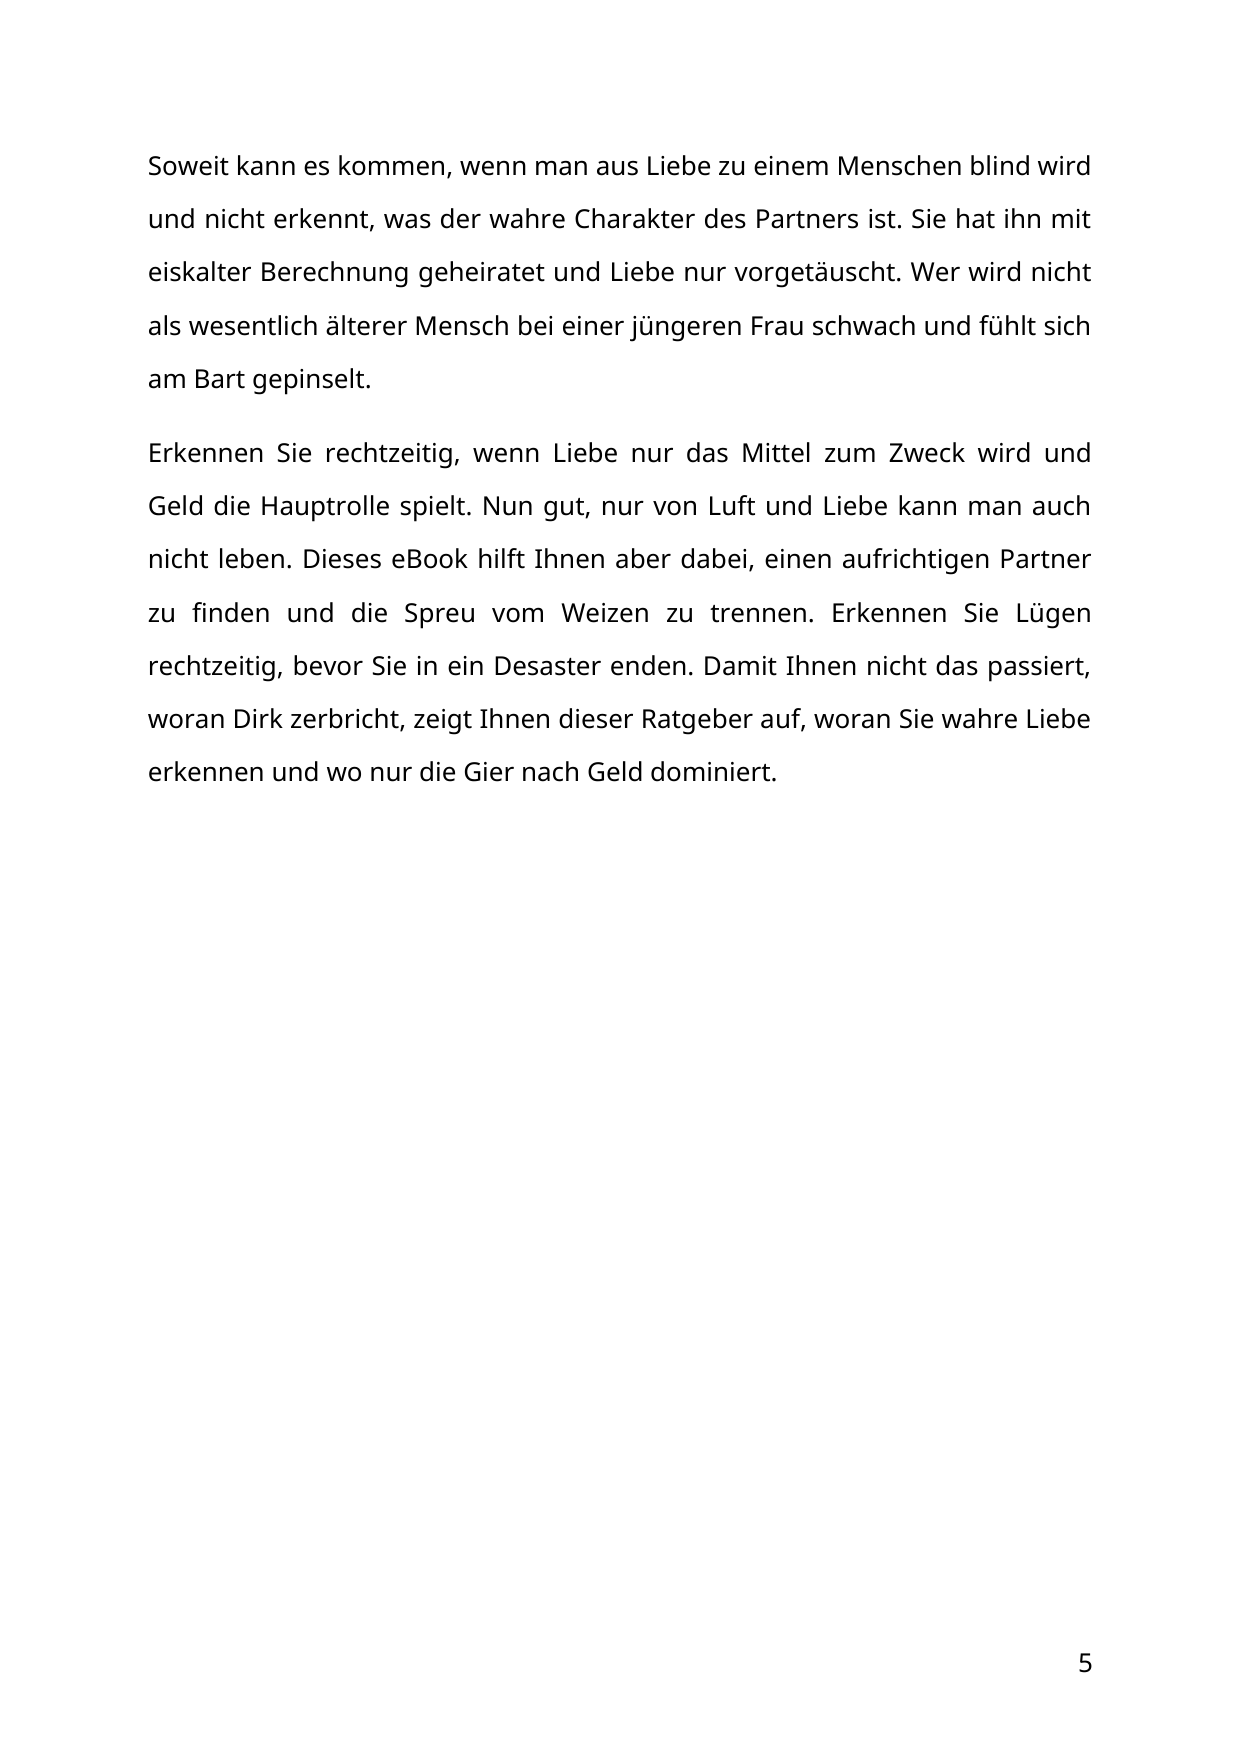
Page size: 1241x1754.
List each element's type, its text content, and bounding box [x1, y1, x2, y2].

text Soweit kann es kommen, wenn man aus Liebe zu einem Menschen blind wird und nicht erkennt, was der wahre Charakter des Partners ist. Sie hat ihn mit eiskalter Berechnung geheiratet und Liebe nur vorgetäuscht. Wer wird nicht als wesentlich älterer Mensch bei einer jüngeren Frau schwach und fühlt sich am Bart gepinselt. [148, 148, 1093, 396]
text Erkennen Sie rechtzeitig, wenn Liebe nur das Mittel zum Zweck wird und Geld die Hauptrolle spielt. Nun gut, nur von Luft und Liebe kann man auch nicht leben. Dieses eBook hilft Ihnen aber dabei, einen aufrichtigen Partner zu finden und die Spreu vom Weizen zu trennen. Erkennen Sie Lügen rechtzeitig, bevor Sie in ein Desaster enden. Damit Ihnen nicht das passiert, woran Dirk zerbricht, zeigt Ihnen dieser Ratgeber auf, woran Sie wahre Liebe erkennen und wo nur die Gier nach Geld dominiert. [148, 434, 1093, 789]
